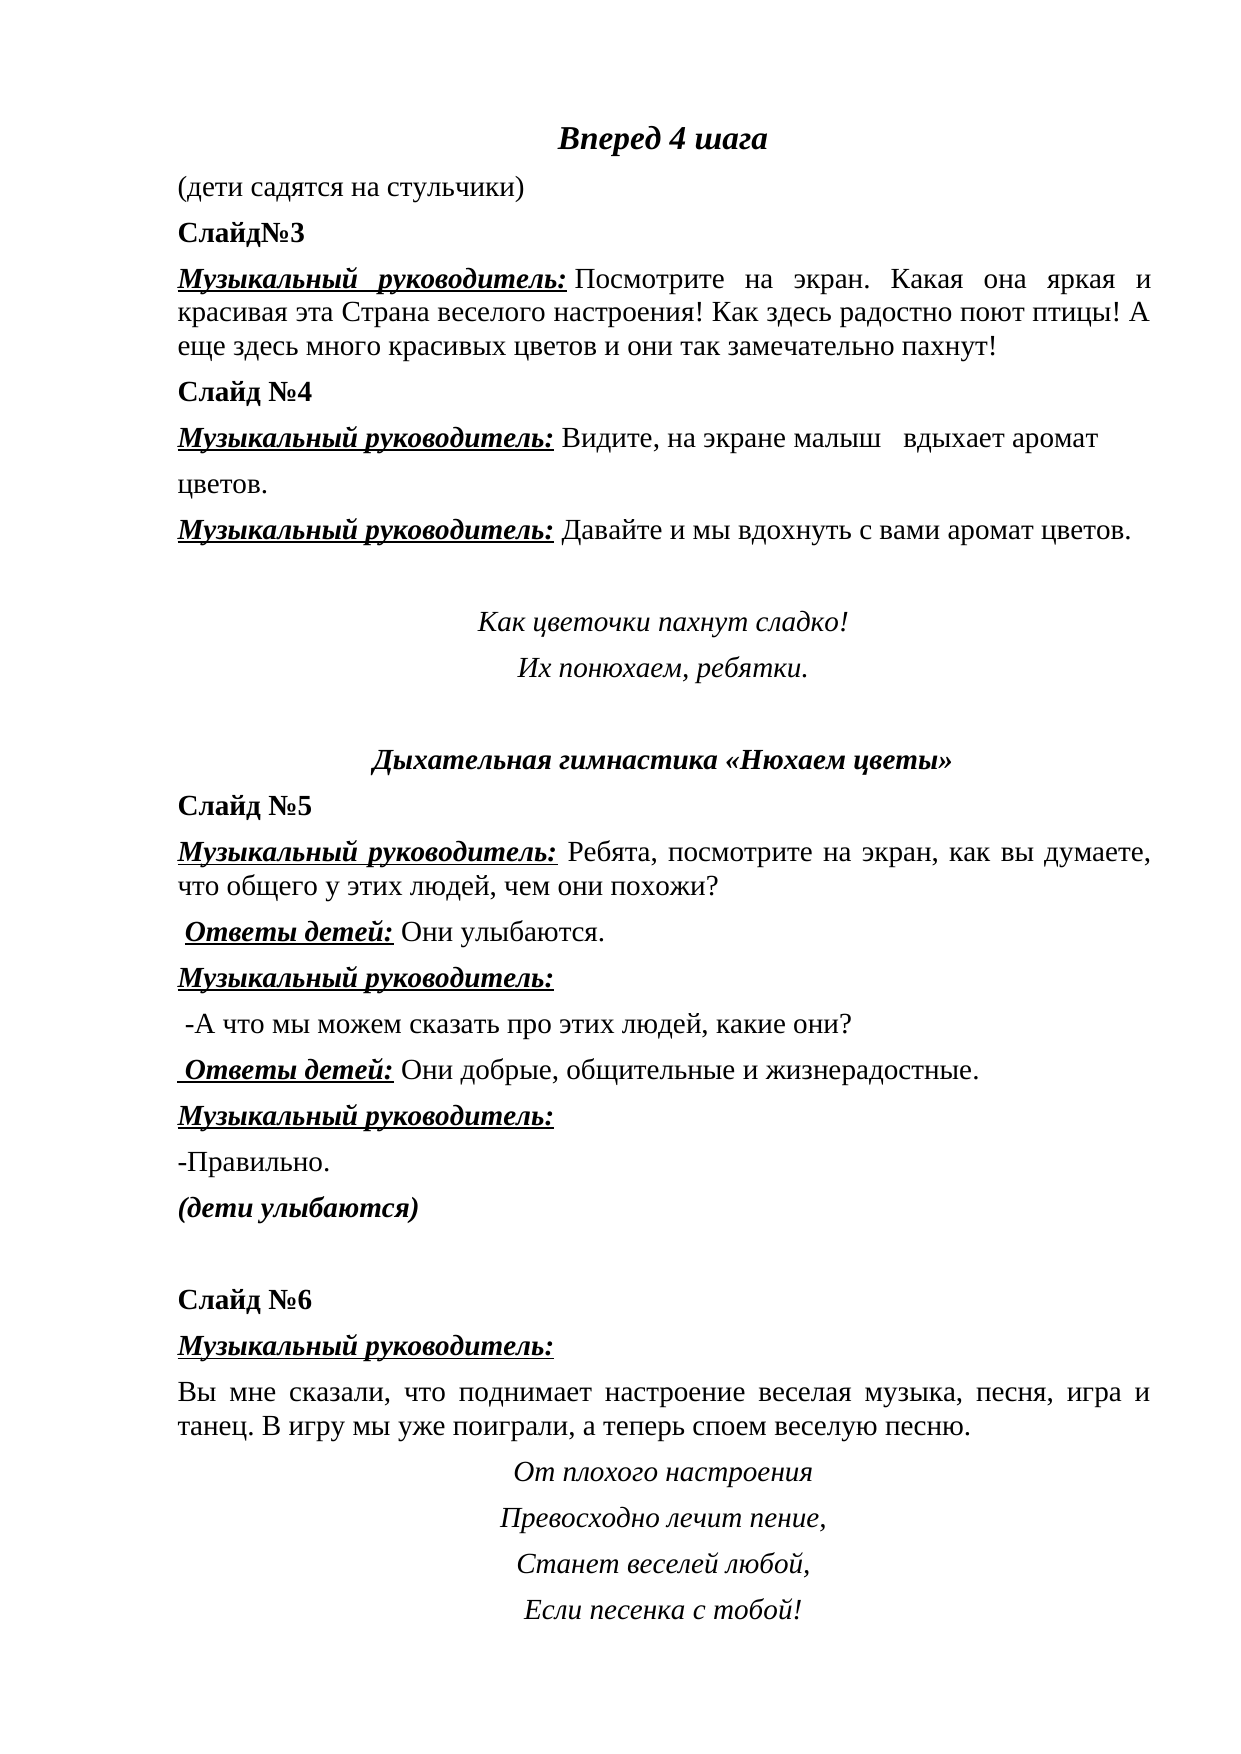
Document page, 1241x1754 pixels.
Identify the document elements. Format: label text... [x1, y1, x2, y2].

text Слайд №5 [177, 788, 1152, 822]
text Музыкальный руководитель: Ребята, посмотрите на экран, как вы думаете, что общего у этих людей, чем они похожи? [177, 834, 1152, 902]
text -А что мы можем сказать про этих людей, какие они? [177, 1006, 1152, 1040]
text Музыкальный руководитель: Давайте и мы вдохнуть с вами аромат цветов. [177, 512, 1152, 546]
text Слайд№3 [177, 215, 1152, 248]
text Музыкальный руководитель: Посмотрите на экран. Какая она яркая и красивая эта Страна веселого настроения! Как здесь радостно поют птицы! А еще здесь много красивых цветов и они так замечательно пахнут! [177, 261, 1152, 362]
text (дети садятся на стульчики) [177, 169, 1152, 202]
text Ответы детей: Они улыбаются. [177, 914, 1152, 948]
text Превосходно лечит пение, [177, 1500, 1152, 1534]
text От плохого настроения [177, 1454, 1152, 1488]
text Музыкальный руководитель: Видите, на экране малыш вдыхает аромат [177, 420, 1152, 454]
text цветов. [177, 466, 1152, 500]
text Слайд №4 [177, 374, 1152, 408]
text Дыхательная гимнастика «Нюхаем цветы» [177, 742, 1152, 776]
text -Правильно. [177, 1144, 1152, 1178]
text Как цветочки пахнут сладко! [177, 604, 1152, 638]
text Вперед 4 шага [177, 118, 1152, 156]
text Вы мне сказали, что поднимает настроение веселая музыка, песня, игра и танец. В игру мы уже поиграли, а теперь споем веселую песню. [177, 1374, 1152, 1442]
text Музыкальный руководитель: [177, 1098, 1152, 1132]
text Музыкальный руководитель: [177, 1328, 1152, 1362]
text (дети улыбаются) [177, 1190, 1152, 1224]
text Если песенка с тобой! [177, 1592, 1152, 1626]
text Слайд №6 [177, 1282, 1152, 1316]
text Их понюхаем, ребятки. [177, 650, 1152, 684]
text Музыкальный руководитель: [177, 960, 1152, 994]
text Станет веселей любой, [177, 1546, 1152, 1580]
text Ответы детей: Они добрые, общительные и жизнерадостные. [177, 1052, 1152, 1086]
